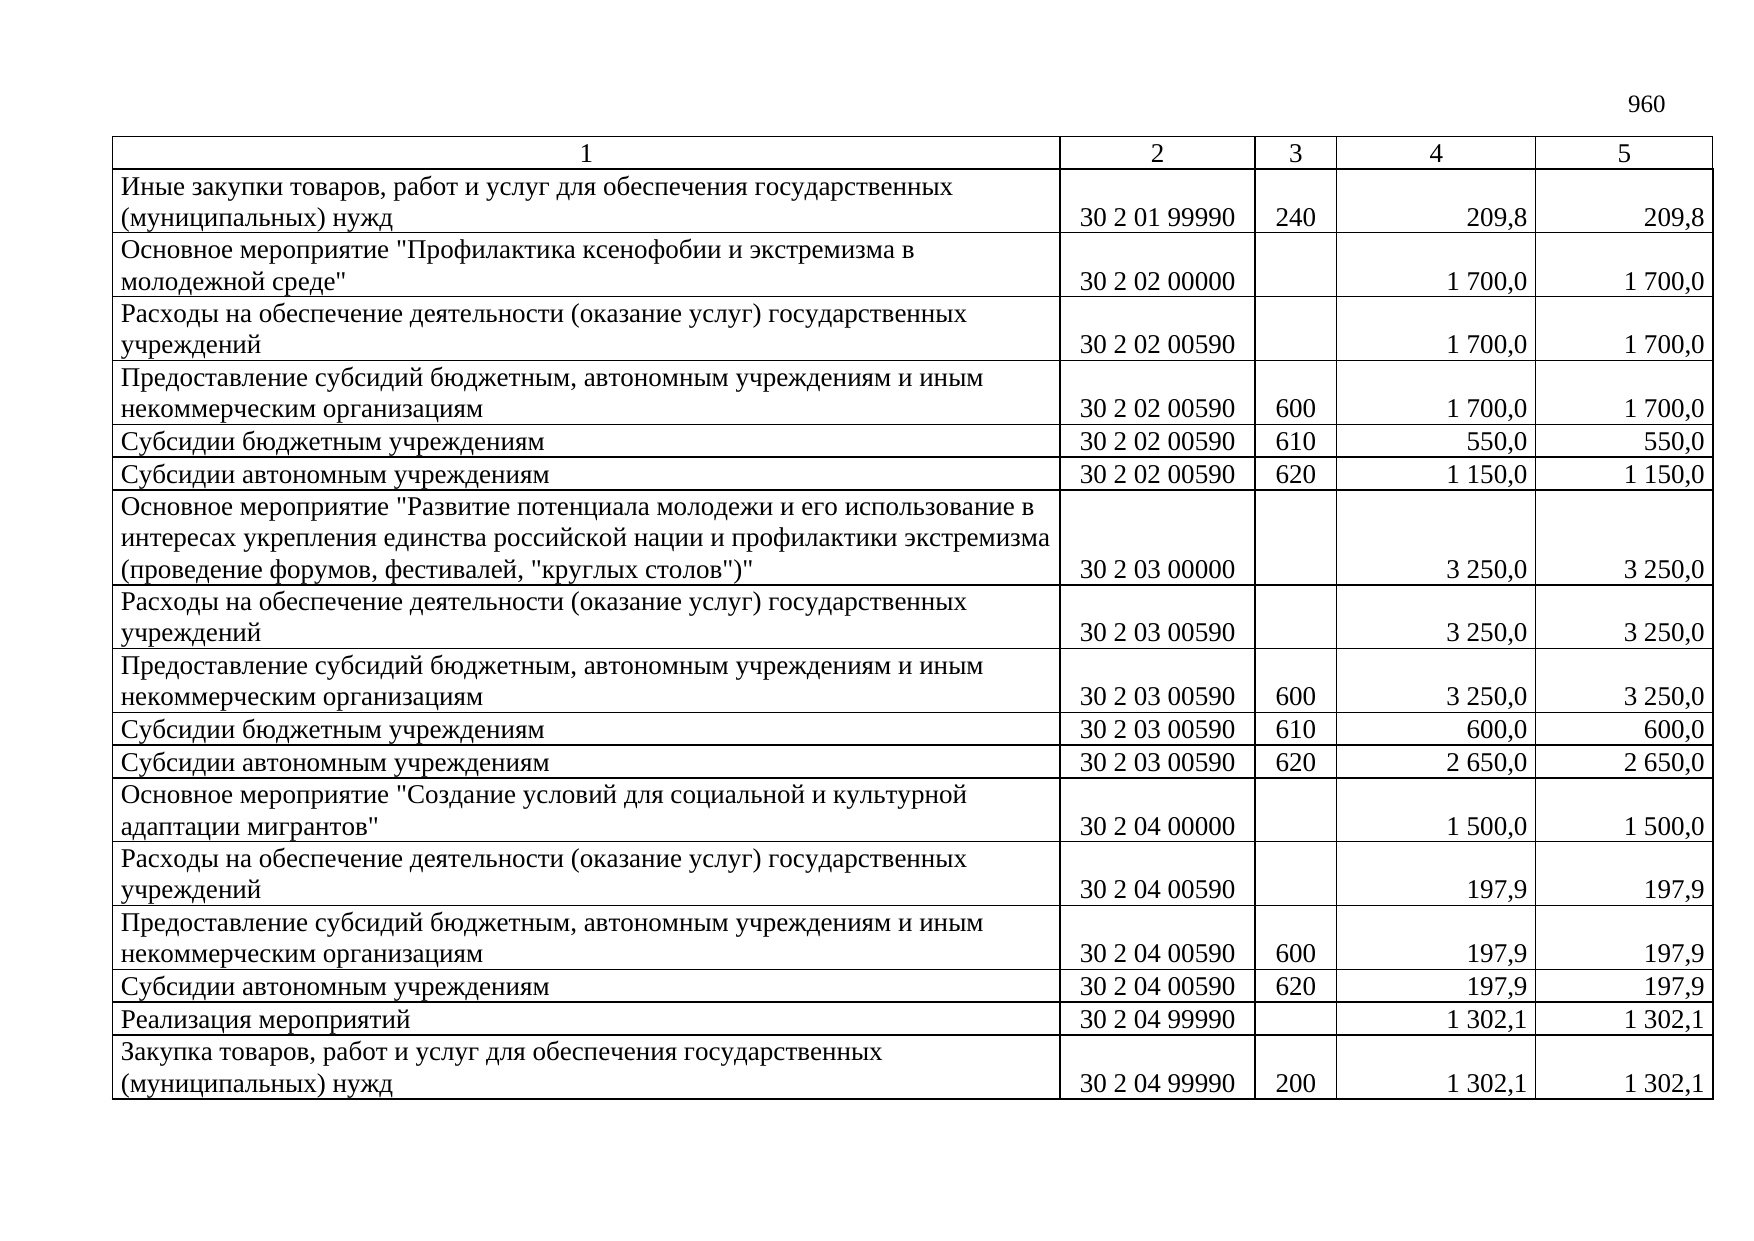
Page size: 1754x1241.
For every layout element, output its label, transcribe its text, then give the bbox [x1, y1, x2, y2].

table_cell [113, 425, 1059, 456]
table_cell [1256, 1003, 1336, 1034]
table_header 4 [1337, 137, 1535, 168]
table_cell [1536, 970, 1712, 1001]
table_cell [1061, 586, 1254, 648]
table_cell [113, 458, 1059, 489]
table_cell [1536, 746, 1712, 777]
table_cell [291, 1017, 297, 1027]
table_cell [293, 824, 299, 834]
table_header 5 [1536, 137, 1712, 168]
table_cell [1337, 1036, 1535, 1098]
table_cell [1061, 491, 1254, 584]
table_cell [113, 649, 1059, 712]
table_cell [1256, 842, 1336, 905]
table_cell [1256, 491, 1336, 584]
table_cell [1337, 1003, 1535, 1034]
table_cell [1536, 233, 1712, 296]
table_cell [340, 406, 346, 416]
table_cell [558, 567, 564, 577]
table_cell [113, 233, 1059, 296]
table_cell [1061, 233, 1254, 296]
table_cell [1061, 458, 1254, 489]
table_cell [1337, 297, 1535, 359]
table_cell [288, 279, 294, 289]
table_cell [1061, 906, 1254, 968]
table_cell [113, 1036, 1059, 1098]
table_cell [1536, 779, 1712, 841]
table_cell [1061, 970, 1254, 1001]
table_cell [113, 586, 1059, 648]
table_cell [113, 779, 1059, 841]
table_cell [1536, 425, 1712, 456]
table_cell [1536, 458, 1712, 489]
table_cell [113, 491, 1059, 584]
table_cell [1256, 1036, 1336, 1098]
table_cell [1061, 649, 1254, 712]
table_header 3 [1256, 137, 1336, 168]
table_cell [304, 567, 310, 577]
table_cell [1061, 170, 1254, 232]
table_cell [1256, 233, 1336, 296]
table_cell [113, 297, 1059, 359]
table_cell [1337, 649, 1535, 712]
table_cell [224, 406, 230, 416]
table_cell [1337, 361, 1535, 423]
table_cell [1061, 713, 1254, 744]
table_header 2 [1061, 137, 1254, 168]
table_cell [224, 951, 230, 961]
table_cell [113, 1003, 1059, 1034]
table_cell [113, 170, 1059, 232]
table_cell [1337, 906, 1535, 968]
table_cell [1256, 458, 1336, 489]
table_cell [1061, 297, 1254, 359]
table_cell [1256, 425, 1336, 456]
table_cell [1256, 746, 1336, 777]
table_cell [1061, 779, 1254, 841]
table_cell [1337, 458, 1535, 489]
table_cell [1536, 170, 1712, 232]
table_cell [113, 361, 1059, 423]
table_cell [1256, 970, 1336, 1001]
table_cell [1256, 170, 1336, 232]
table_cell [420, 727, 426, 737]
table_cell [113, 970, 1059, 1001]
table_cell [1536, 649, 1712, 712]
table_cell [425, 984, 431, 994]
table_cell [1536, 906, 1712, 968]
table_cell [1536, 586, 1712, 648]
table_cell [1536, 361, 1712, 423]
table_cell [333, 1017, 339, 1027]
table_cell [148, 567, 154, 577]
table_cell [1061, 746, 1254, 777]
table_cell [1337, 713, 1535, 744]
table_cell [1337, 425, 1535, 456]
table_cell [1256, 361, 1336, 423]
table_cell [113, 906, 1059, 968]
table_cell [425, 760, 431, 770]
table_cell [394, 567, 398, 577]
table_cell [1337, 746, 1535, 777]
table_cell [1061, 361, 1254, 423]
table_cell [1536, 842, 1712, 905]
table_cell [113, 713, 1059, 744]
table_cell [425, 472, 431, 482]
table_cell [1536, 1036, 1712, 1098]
table_header 1 [113, 137, 1059, 168]
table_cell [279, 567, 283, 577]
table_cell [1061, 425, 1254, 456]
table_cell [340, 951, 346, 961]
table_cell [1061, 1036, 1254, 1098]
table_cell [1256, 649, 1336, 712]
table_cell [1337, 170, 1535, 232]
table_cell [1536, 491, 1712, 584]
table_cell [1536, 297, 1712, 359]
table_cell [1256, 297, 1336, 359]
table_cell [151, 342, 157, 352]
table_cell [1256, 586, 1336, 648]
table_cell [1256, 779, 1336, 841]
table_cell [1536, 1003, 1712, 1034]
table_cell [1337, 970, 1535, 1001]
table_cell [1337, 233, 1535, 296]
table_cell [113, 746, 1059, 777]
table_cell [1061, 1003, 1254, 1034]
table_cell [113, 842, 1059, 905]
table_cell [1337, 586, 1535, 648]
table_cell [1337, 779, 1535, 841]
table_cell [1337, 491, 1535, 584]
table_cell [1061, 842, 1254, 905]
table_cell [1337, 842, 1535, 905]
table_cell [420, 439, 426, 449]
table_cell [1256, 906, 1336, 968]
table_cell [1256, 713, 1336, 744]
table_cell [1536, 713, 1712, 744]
